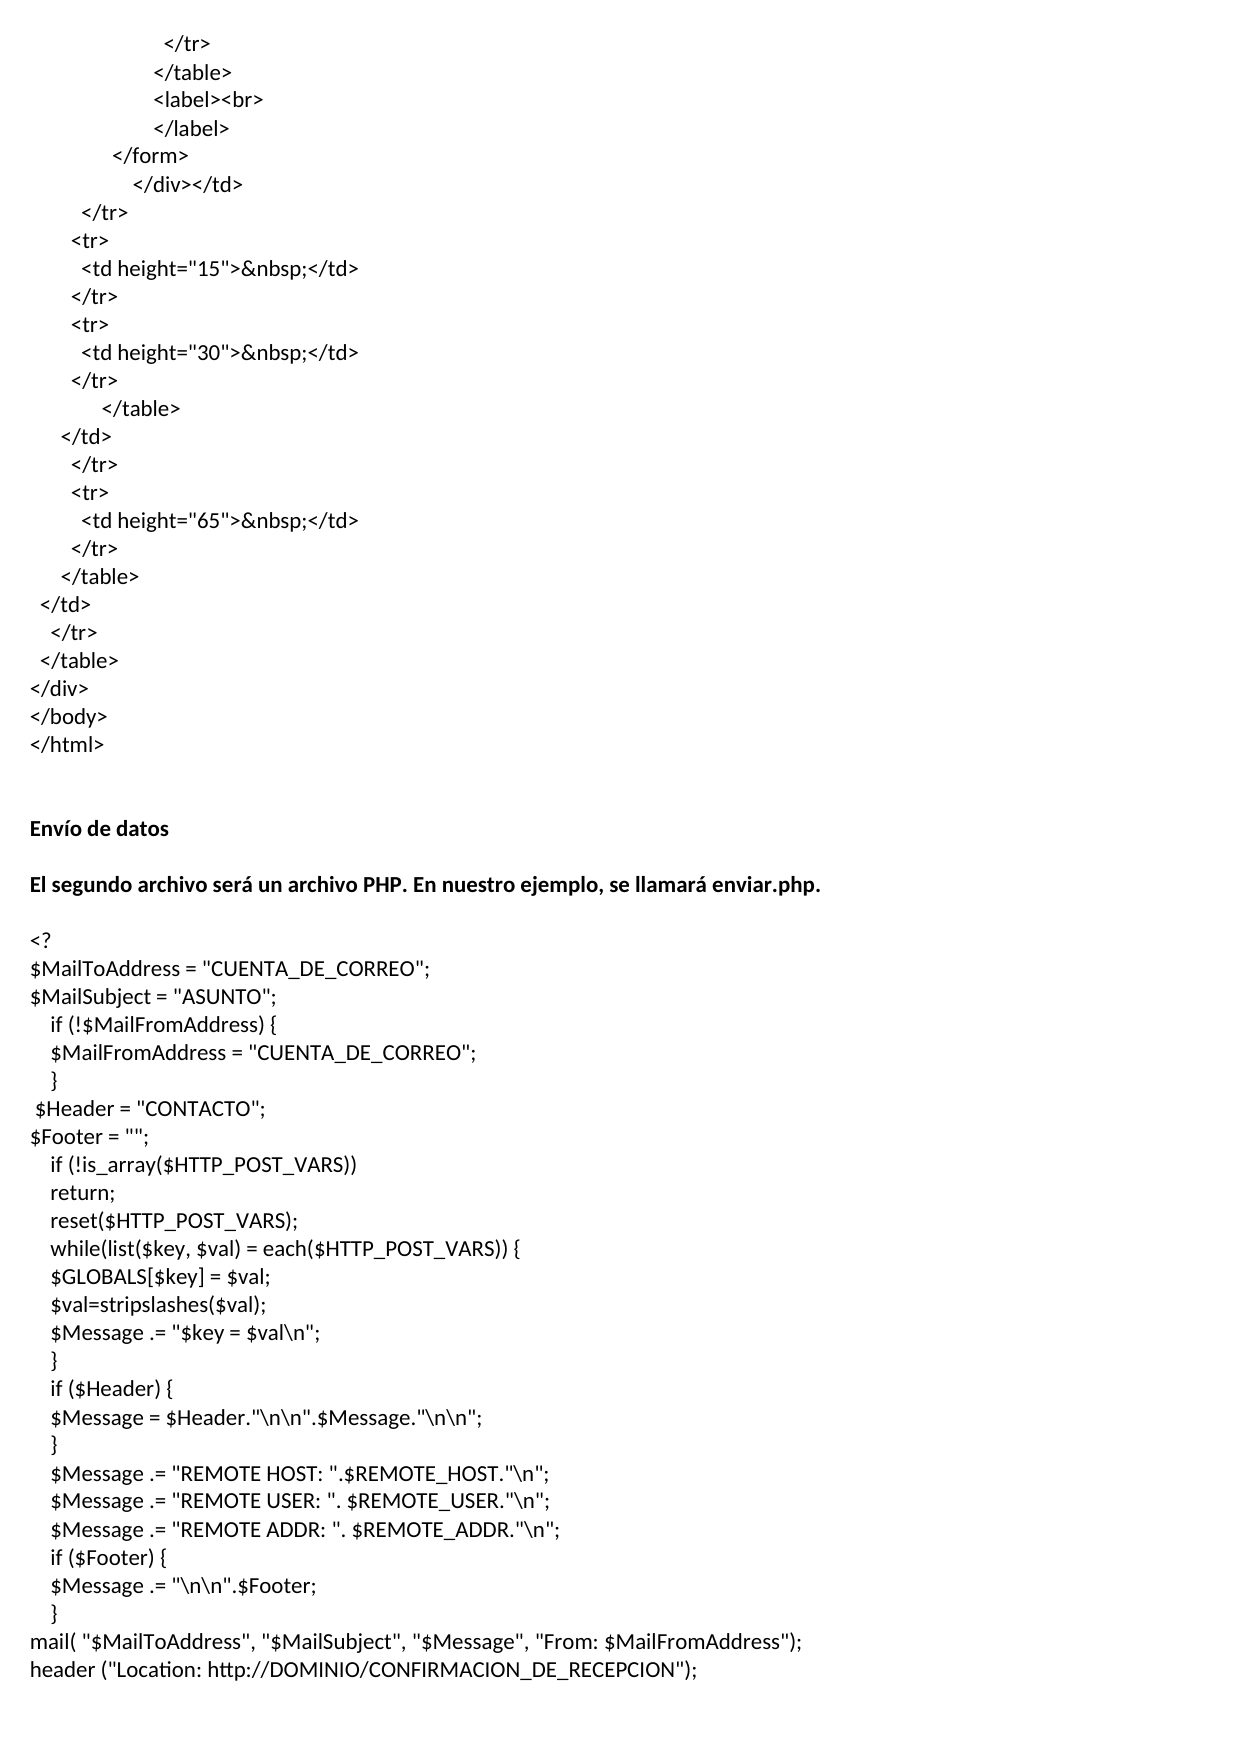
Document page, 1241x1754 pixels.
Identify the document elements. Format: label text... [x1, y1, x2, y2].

text </form> [29, 142, 1211, 170]
text </table> [29, 562, 1211, 590]
text header ("Location: http://DOMINIO/CONFIRMACION_DE_RECEPCION"); [29, 1655, 1211, 1683]
text </table> [29, 646, 1211, 674]
text <td height="65">&nbsp;</td> [29, 506, 1211, 534]
text } [29, 1066, 1211, 1094]
text $val=stripslashes($val); [29, 1291, 1211, 1318]
text <? [29, 926, 1211, 954]
text </div></td> [29, 170, 1211, 198]
text </div> [29, 674, 1211, 702]
text $MailSubject = "ASUNTO"; [29, 982, 1211, 1010]
text </tr> [29, 618, 1211, 646]
text </label> [29, 114, 1211, 142]
text $Header = "CONTACTO"; [29, 1094, 1211, 1122]
text if ($Header) { [29, 1374, 1211, 1403]
text </td> [29, 590, 1211, 618]
text </html> [29, 730, 1211, 758]
text if (!is_array($HTTP_POST_VARS)) [29, 1150, 1211, 1178]
text </td> [29, 422, 1211, 450]
text </body> [29, 702, 1211, 730]
text $GLOBALS[$key] = $val; [29, 1262, 1211, 1291]
text </tr> [29, 450, 1211, 478]
text $MailFromAddress = "CUENTA_DE_CORREO"; [29, 1038, 1211, 1066]
text } [29, 1431, 1211, 1459]
text reset($HTTP_POST_VARS); [29, 1206, 1211, 1234]
text $Message .= "$key = $val\n"; [29, 1318, 1211, 1347]
text </tr> [29, 366, 1211, 394]
text $Message .= "\n\n".$Footer; [29, 1571, 1211, 1599]
text <td height="15">&nbsp;</td> [29, 254, 1211, 282]
text } [29, 1599, 1211, 1627]
text } [29, 1347, 1211, 1374]
text $Message .= "REMOTE HOST: ".$REMOTE_HOST."\n"; [29, 1459, 1211, 1487]
text <tr> [29, 478, 1211, 506]
text </tr> [29, 29, 1211, 58]
text </tr> [29, 534, 1211, 562]
text if ($Footer) { [29, 1543, 1211, 1571]
text </table> [29, 394, 1211, 422]
text $Message .= "REMOTE USER: ". $REMOTE_USER."\n"; [29, 1487, 1211, 1515]
text $Message = $Header."\n\n".$Message."\n\n"; [29, 1403, 1211, 1431]
text <tr> [29, 226, 1211, 254]
text <td height="30">&nbsp;</td> [29, 338, 1211, 366]
text while(list($key, $val) = each($HTTP_POST_VARS)) { [29, 1234, 1211, 1262]
text return; [29, 1178, 1211, 1206]
text <label><br> [29, 86, 1211, 114]
text $Footer = ""; [29, 1122, 1211, 1150]
text </tr> [29, 282, 1211, 310]
text </tr> [29, 198, 1211, 226]
text Envío de datos [29, 814, 1211, 842]
text </table> [29, 58, 1211, 86]
text mail( "$MailToAddress", "$MailSubject", "$Message", "From: $MailFromAddress"); [29, 1627, 1211, 1655]
text $MailToAddress = "CUENTA_DE_CORREO"; [29, 954, 1211, 982]
text <tr> [29, 310, 1211, 338]
text $Message .= "REMOTE ADDR: ". $REMOTE_ADDR."\n"; [29, 1515, 1211, 1543]
text if (!$MailFromAddress) { [29, 1010, 1211, 1038]
text El segundo archivo será un archivo PHP. En nuestro ejemplo, se llamará enviar.php. [29, 870, 1211, 898]
